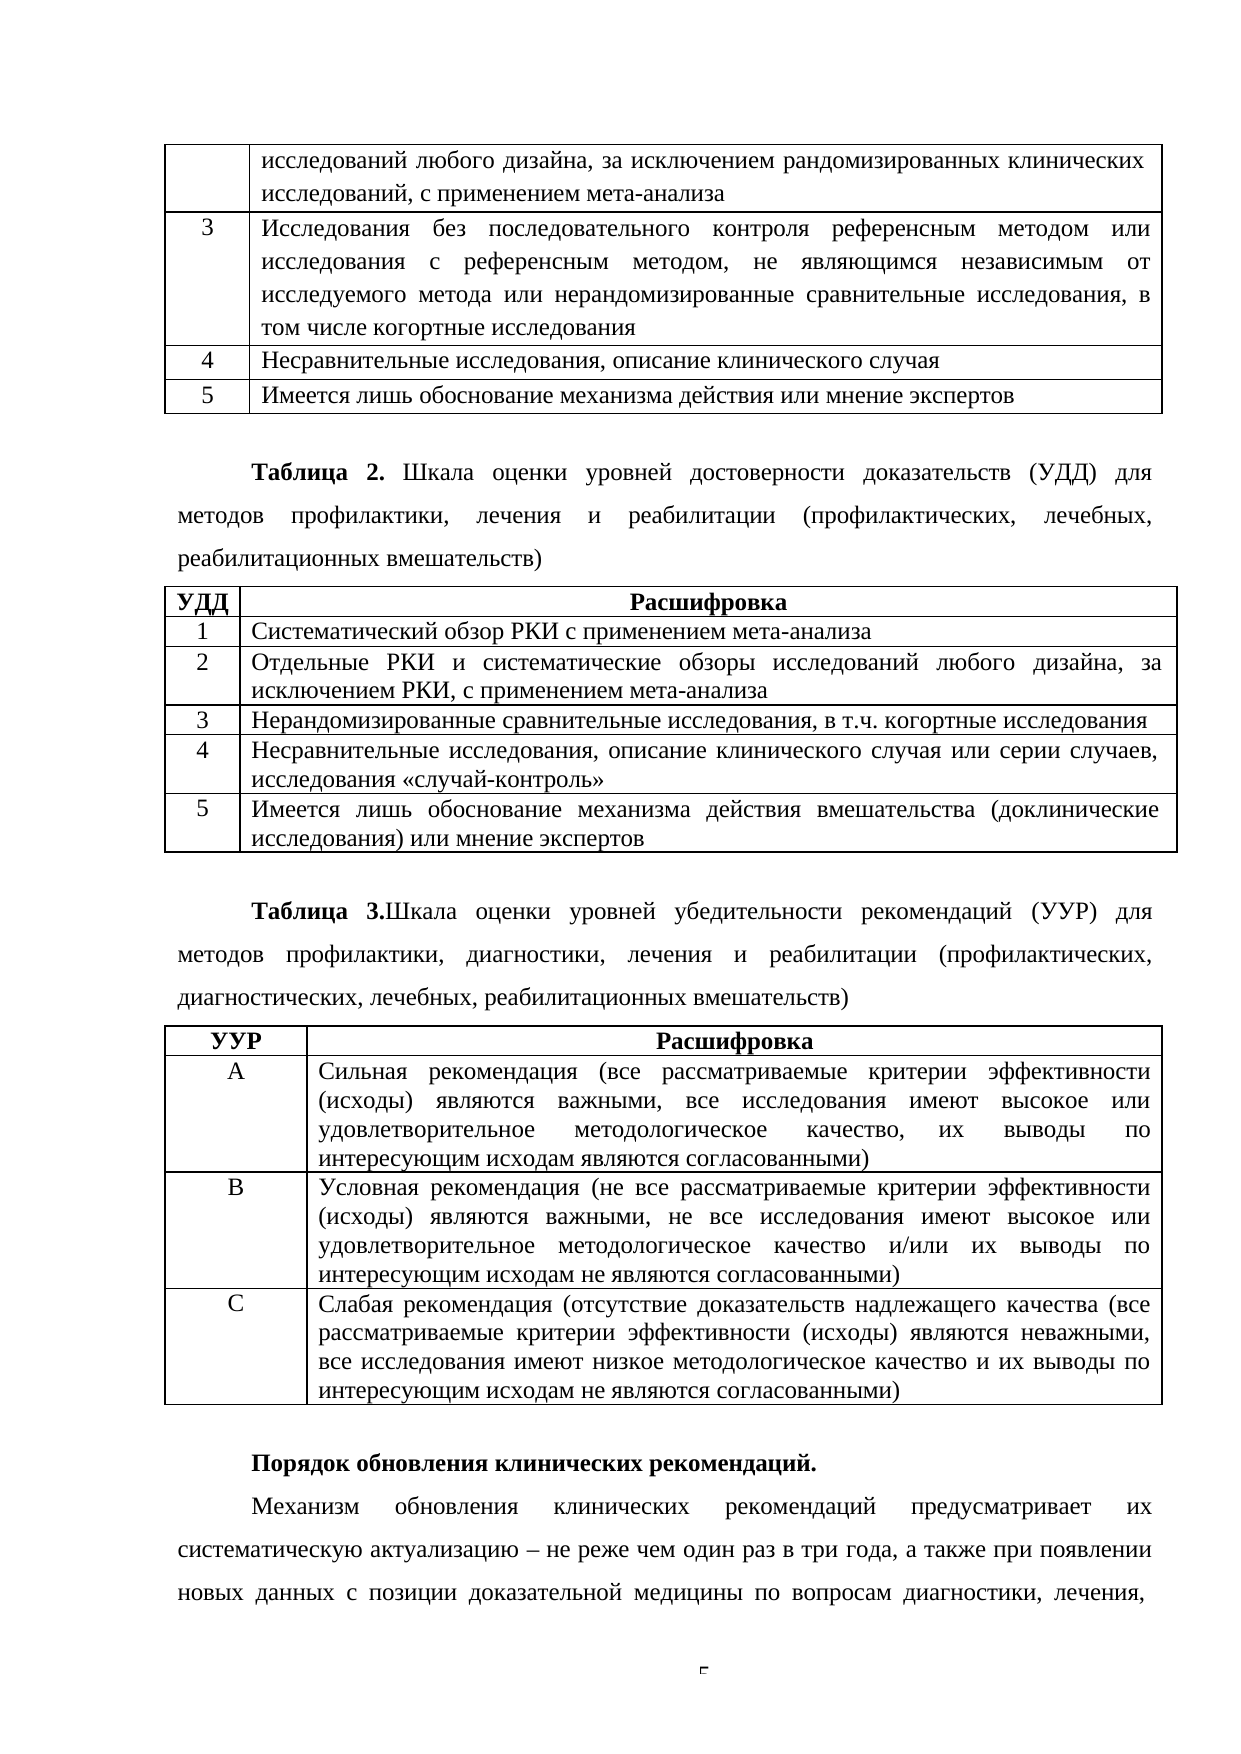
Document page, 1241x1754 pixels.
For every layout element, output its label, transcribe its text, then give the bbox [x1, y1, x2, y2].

table_header Расшифровка [308, 1027, 1161, 1055]
table_header [166, 145, 249, 211]
table_cell 4 [166, 346, 249, 379]
table_cell Несравнительные исследования, описание клинического случая или серии случаев, исследования «случай-контроль» [241, 735, 1176, 793]
table_cell 2 [166, 647, 239, 704]
table_header УУР [166, 1027, 306, 1055]
table_cell A [166, 1056, 306, 1171]
text Механизм обновления клинических рекомендаций предусматривает их систематическую актуализацию – не реже чем один раз в три года, а также при появлении новых данных с позиции доказательной медицины по вопросам диагностики, лечения, [177, 1491, 1152, 1606]
table_cell 1 [166, 617, 239, 646]
table_cell Исследования без последовательного контроля референсным методом или исследования с референсным методом, не являющимся независимым от исследуемого метода или нерандомизированные сравнительные исследования, в том числе когортные исследования [250, 213, 1161, 345]
table_cell 3 [166, 706, 239, 734]
table_cell Имеется лишь обоснование механизма действия или мнение экспертов [250, 380, 1161, 413]
table_cell Отдельные РКИ и систематические обзоры исследований любого дизайна, за исключением РКИ, с применением мета-анализа [241, 647, 1176, 704]
table_cell C [166, 1289, 306, 1403]
table_header УДД [166, 587, 239, 616]
table_cell Условная рекомендация (не все рассматриваемые критерии эффективности (исходы) являются важными, не все исследования имеют высокое или удовлетворительное методологическое качество и/или их выводы по интересующим исходам не являются согласованными) [308, 1173, 1161, 1287]
table_cell Имеется лишь обоснование механизма действия вмешательства (доклинические исследования) или мнение экспертов [241, 794, 1176, 851]
table_cell Сильная рекомендация (все рассматриваемые критерии эффективности (исходы) являются важными, все исследования имеют высокое или удовлетворительное методологическое качество, их выводы по интересующим исходам являются согласованными) [308, 1056, 1161, 1171]
table_cell Слабая рекомендация (отсутствие доказательств надлежащего качества (все рассматриваемые критерии эффективности (исходы) являются неважными, все исследования имеют низкое методологическое качество и их выводы по интересующим исходам не являются согласованными) [308, 1289, 1161, 1403]
table_cell 3 [166, 213, 249, 345]
text Таблица 3.Шкала оценки уровней убедительности рекомендаций (УУР) для методов профилактики, диагностики, лечения и реабилитации (профилактических, диагностических, лечебных, реабилитационных вмешательств) [177, 896, 1152, 1011]
table_cell 5 [166, 794, 239, 851]
text Таблица 2. Шкала оценки уровней достоверности доказательств (УДД) для методов профилактики, лечения и реабилитации (профилактических, лечебных, реабилитационных вмешательств) [177, 457, 1152, 572]
table_cell 5 [166, 380, 249, 413]
table_cell Нерандомизированные сравнительные исследования, в т.ч. когортные исследования [241, 706, 1176, 734]
table_header Расшифровка [241, 587, 1176, 616]
table_cell B [166, 1173, 306, 1287]
table_cell 4 [166, 735, 239, 793]
table_cell Несравнительные исследования, описание клинического случая [250, 346, 1161, 379]
subtitle Порядок обновления клинических рекомендаций. [251, 1448, 1190, 1477]
table_header исследований любого дизайна, за исключением рандомизированных клинических исследований, с применением мета-анализа [250, 145, 1161, 211]
table_cell Систематический обзор РКИ с применением мета-анализа [241, 617, 1176, 646]
